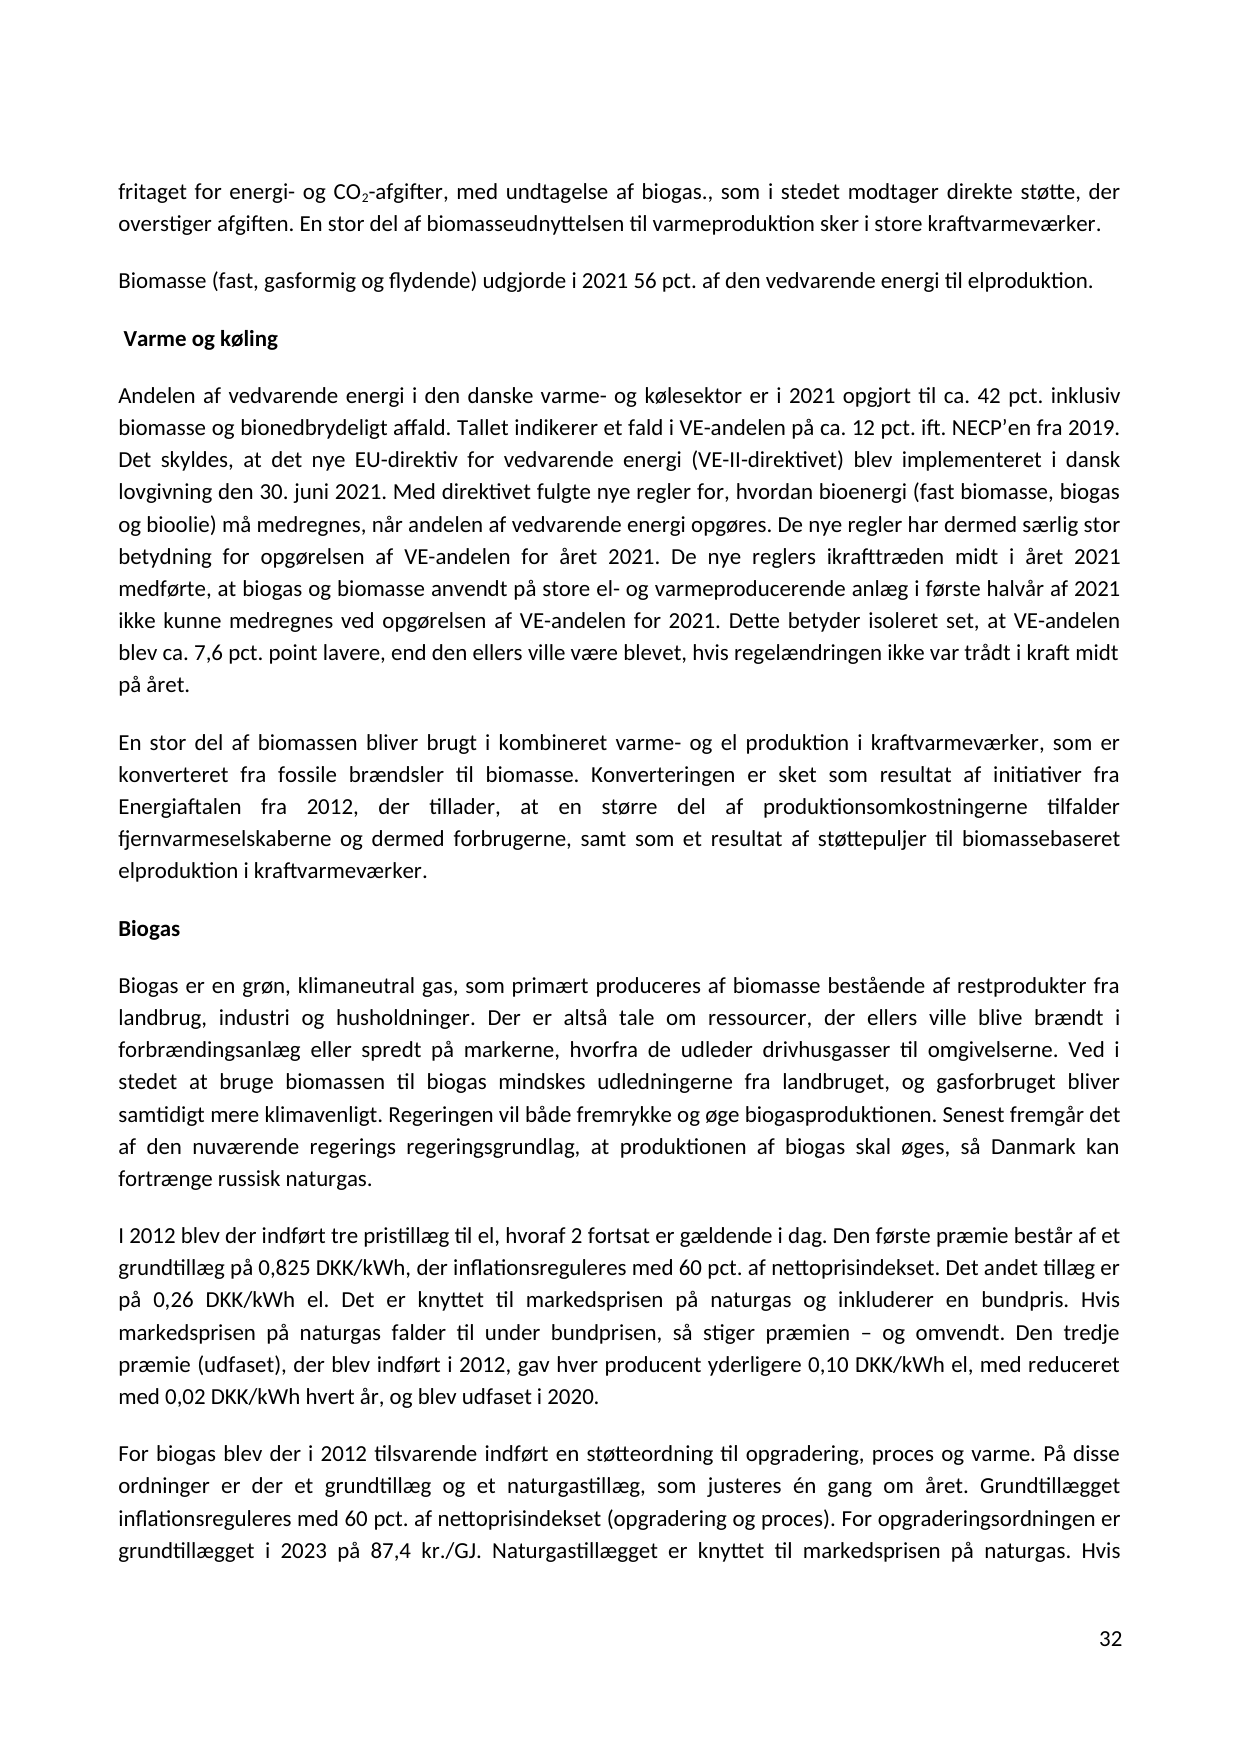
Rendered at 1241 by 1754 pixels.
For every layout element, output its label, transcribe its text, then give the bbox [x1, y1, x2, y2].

text Biomasse (fast, gasformig og flydende) udgjorde i 2021 56 pct. af den vedvarende energi til elproduktion. [118, 267, 1122, 294]
text Biogas [118, 914, 1122, 942]
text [118, 177, 1122, 237]
text Andelen af vedvarende energi i den danske varme- og kølesektor er i 2021 opgjort til ca. 42 pct. inklusiv biomasse og bionedbrydeligt affald. Tallet indikerer et fald i VE-andelen på ca. 12 pct. ift. NECP’en fra 2019. Det skyldes, at det nye EU-direktiv for vedvarende energi (VE-II-direktivet) blev implementeret i dansk lovgivning den 30. juni 2021. Med direktivet fulgte nye regler for, hvordan bioenergi (fast biomasse, biogas og bioolie) må medregnes, når andelen af vedvarende energi opgøres. De nye regler har dermed særlig stor betydning for opgørelsen af VE-andelen for året 2021. De nye reglers ikrafttræden midt i året 2021 medførte, at biogas og biomasse anvendt på store el- og varmeproducerende anlæg i første halvår af 2021 ikke kunne medregnes ved opgørelsen af VE-andelen for 2021. Dette betyder isoleret set, at VE-andelen blev ca. 7,6 pct. point lavere, end den ellers ville være blevet, hvis regelændringen ikke var trådt i kraft midt på året. [118, 381, 1122, 699]
text Varme og køling [118, 324, 1122, 352]
text En stor del af biomassen bliver brugt i kombineret varme- og el produktion i kraftvarmeværker, som er konverteret fra fossile brændsler til biomasse. Konverteringen er sket som resultat af initiativer fra Energiaftalen fra 2012, der tillader, at en større del af produktionsomkostningerne tilfalder fjernvarmeselskaberne og dermed forbrugerne, samt som et resultat af støttepuljer til biomassebaseret elproduktion i kraftvarmeværker. [118, 728, 1122, 884]
text I 2012 blev der indført tre pristillæg til el, hvoraf 2 fortsat er gældende i dag. Den første præmie består af et grundtillæg på 0,825 DKK/kWh, der inflationsreguleres med 60 pct. af nettoprisindekset. Det andet tillæg er på 0,26 DKK/kWh el. Det er knyttet til markedsprisen på naturgas og inkluderer en bundpris. Hvis markedsprisen på naturgas falder til under bundprisen, så stiger præmien – og omvendt. Den tredje præmie (udfaset), der blev indført i 2012, gav hver producent yderligere 0,10 DKK/kWh el, med reduceret med 0,02 DKK/kWh hvert år, og blev udfaset i 2020. [118, 1221, 1122, 1410]
text Biogas er en grøn, klimaneutral gas, som primært produceres af biomasse bestående af restprodukter fra landbrug, industri og husholdninger. Der er altså tale om ressourcer, der ellers ville blive brændt i forbrændingsanlæg eller spredt på markerne, hvorfra de udleder drivhusgasser til omgivelserne. Ved i stedet at bruge biomassen til biogas mindskes udledningerne fra landbruget, og gasforbruget bliver samtidigt mere klimavenligt. Regeringen vil både fremrykke og øge biogasproduktionen. Senest fremgår det af den nuværende regerings regeringsgrundlag, at produktionen af biogas skal øges, så Danmark kan fortrænge russisk naturgas. [118, 971, 1122, 1192]
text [118, 1439, 1122, 1564]
